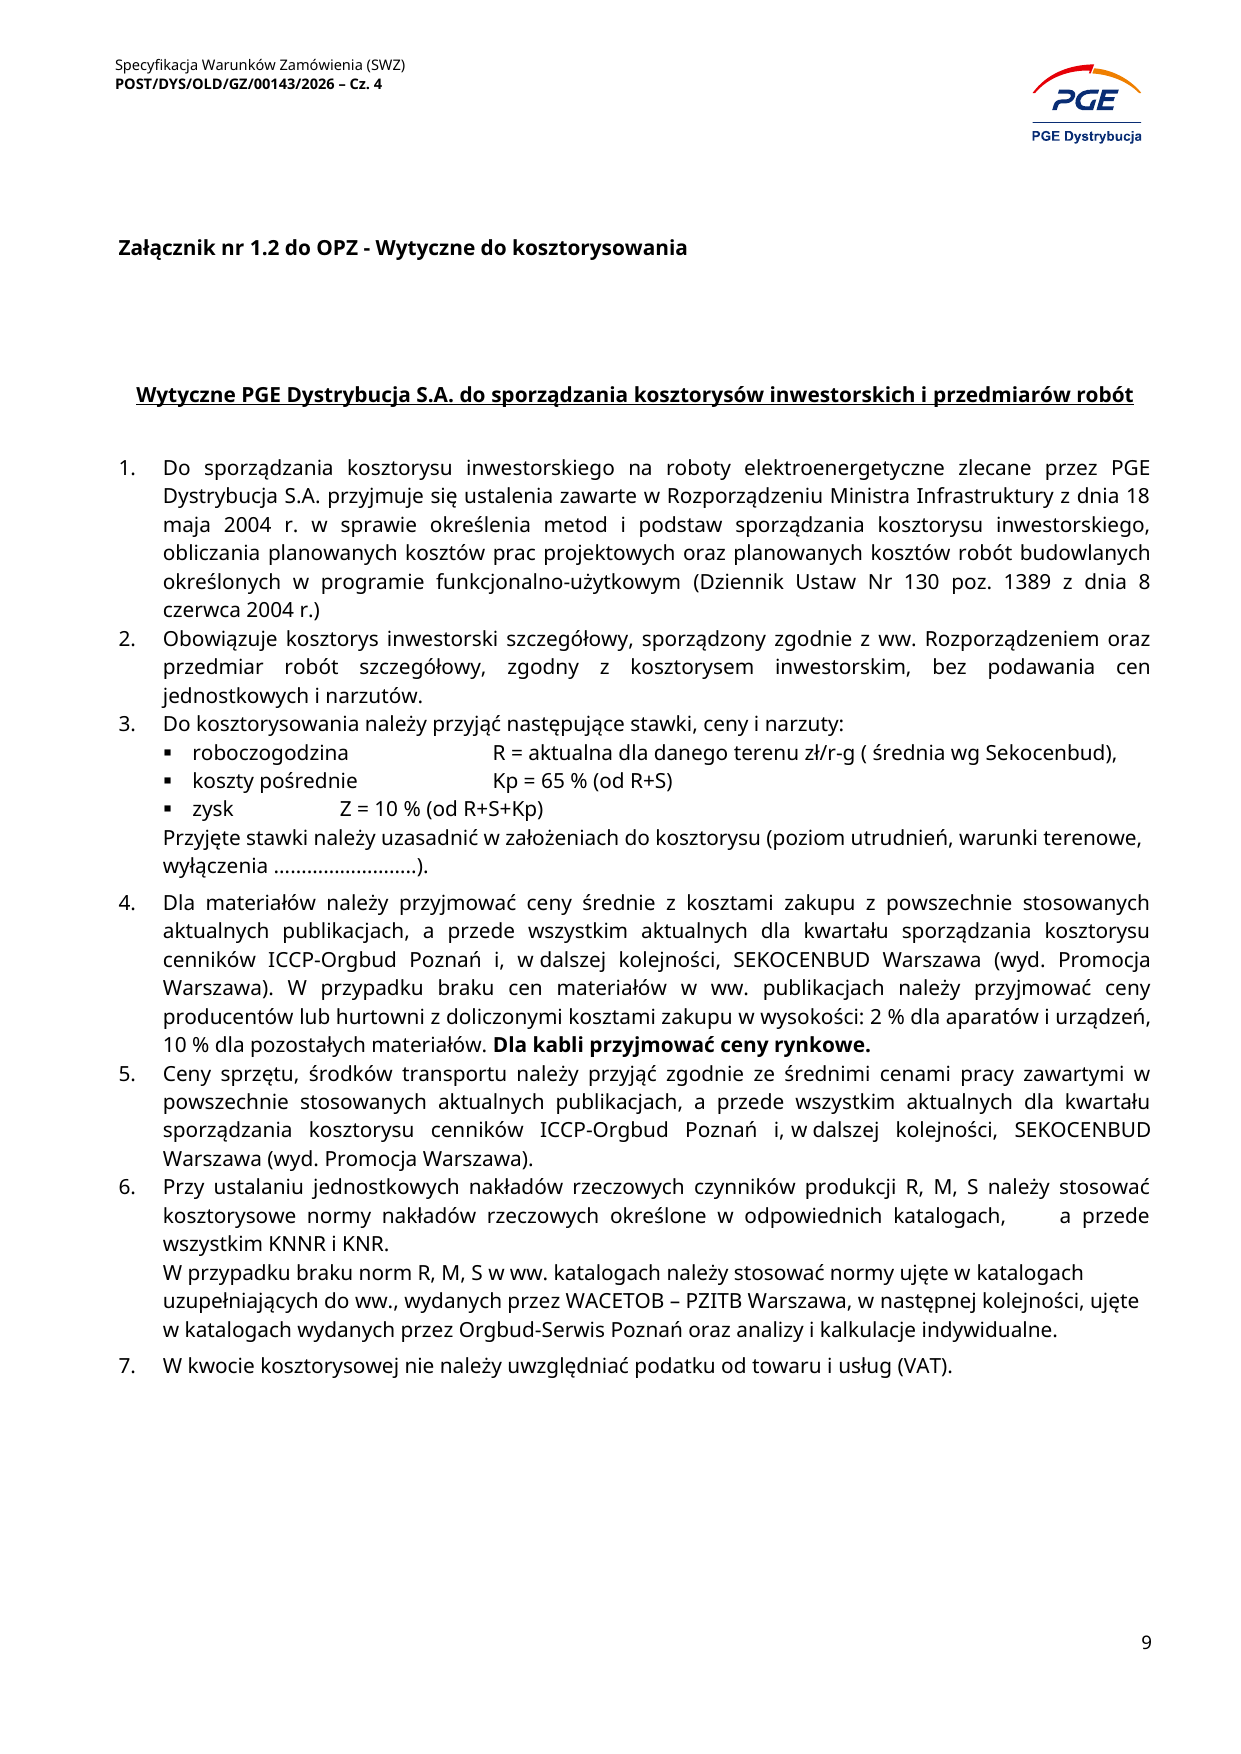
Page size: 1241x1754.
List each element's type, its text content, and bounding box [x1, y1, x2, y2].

list W kwocie kosztorysowej nie należy uwzględniać podatku od towaru i usług (VAT). [118, 1351, 1152, 1380]
list Ceny sprzętu, środków transportu należy przyjąć zgodnie ze średnimi cenami pracy zawartymi w powszechnie stosowanych aktualnych publikacjach, a przede wszystkim aktualnych dla kwartału sporządzania kosztorysu cenników ICCP-Orgbud Poznań i, w dalszej kolejności, SEKOCENBUD Warszawa (wyd. Promocja Warszawa). [118, 1059, 1152, 1172]
text Załącznik nr 1.2 do OPZ - Wytyczne do kosztorysowania [118, 233, 1152, 261]
list Obowiązuje kosztorys inwestorski szczegółowy, sporządzony zgodnie z ww. Rozporządzeniem oraz przedmiar robót szczegółowy, zgodny z kosztorysem inwestorskim, bez podawania cen jednostkowych i narzutów. [118, 624, 1152, 709]
list zysk Z = 10 % (od R+S+Kp) [163, 794, 1152, 823]
list roboczogodzina R = aktualna dla danego terenu zł/r-g ( średnia wg Sekocenbud), [163, 738, 1152, 766]
list Do kosztorysowania należy przyjąć następujące stawki, ceny i narzuty: [118, 709, 1152, 738]
list Przy ustalaniu jednostkowych nakładów rzeczowych czynników produkcji R, M, S należy stosować kosztorysowe normy nakładów rzeczowych określone w odpowiednich katalogach, a przede wszystkim KNNR i KNR. [118, 1172, 1152, 1258]
list koszty pośrednie Kp = 65 % (od R+S) [163, 766, 1152, 794]
list Do sporządzania kosztorysu inwestorskiego na roboty elektroenergetyczne zlecane przez PGE Dystrybucja S.A. przyjmuje się ustalenia zawarte w Rozporządzeniu Ministra Infrastruktury z dnia 18 maja 2004 r. w sprawie określenia metod i podstaw sporządzania kosztorysu inwestorskiego, obliczania planowanych kosztów prac projektowych oraz planowanych kosztów robót budowlanych określonych w programie funkcjonalno-użytkowym (Dziennik Ustaw Nr 130 poz. 1389 z dnia 8 czerwca 2004 r.) [118, 453, 1152, 624]
list Dla materiałów należy przyjmować ceny średnie z kosztami zakupu z powszechnie stosowanych aktualnych publikacjach, a przede wszystkim aktualnych dla kwartału sporządzania kosztorysu cenników ICCP-Orgbud Poznań i, w dalszej kolejności, SEKOCENBUD Warszawa (wyd. Promocja Warszawa). W przypadku braku cen materiałów w ww. publikacjach należy przyjmować ceny producentów lub hurtowni z doliczonymi kosztami zakupu w wysokości: 2 % dla aparatów i urządzeń, 10 % dla pozostałych materiałów. Dla kabli przyjmować ceny rynkowe. [118, 888, 1152, 1059]
text W przypadku braku norm R, M, S w ww. katalogach należy stosować normy ujęte w katalogach uzupełniających do ww., wydanych przez WACETOB – PZITB Warszawa, w następnej kolejności, ujęte w katalogach wydanych przez Orgbud-Serwis Poznań oraz analizy i kalkulacje indywidualne. [163, 1258, 1152, 1343]
text Wytyczne PGE Dystrybucja S.A. do sporządzania kosztorysów inwestorskich i przedmiarów robót [118, 380, 1152, 408]
text Przyjęte stawki należy uzasadnić w założeniach do kosztorysu (poziom utrudnień, warunki terenowe, wyłączenia ……………………..). [163, 823, 1152, 880]
